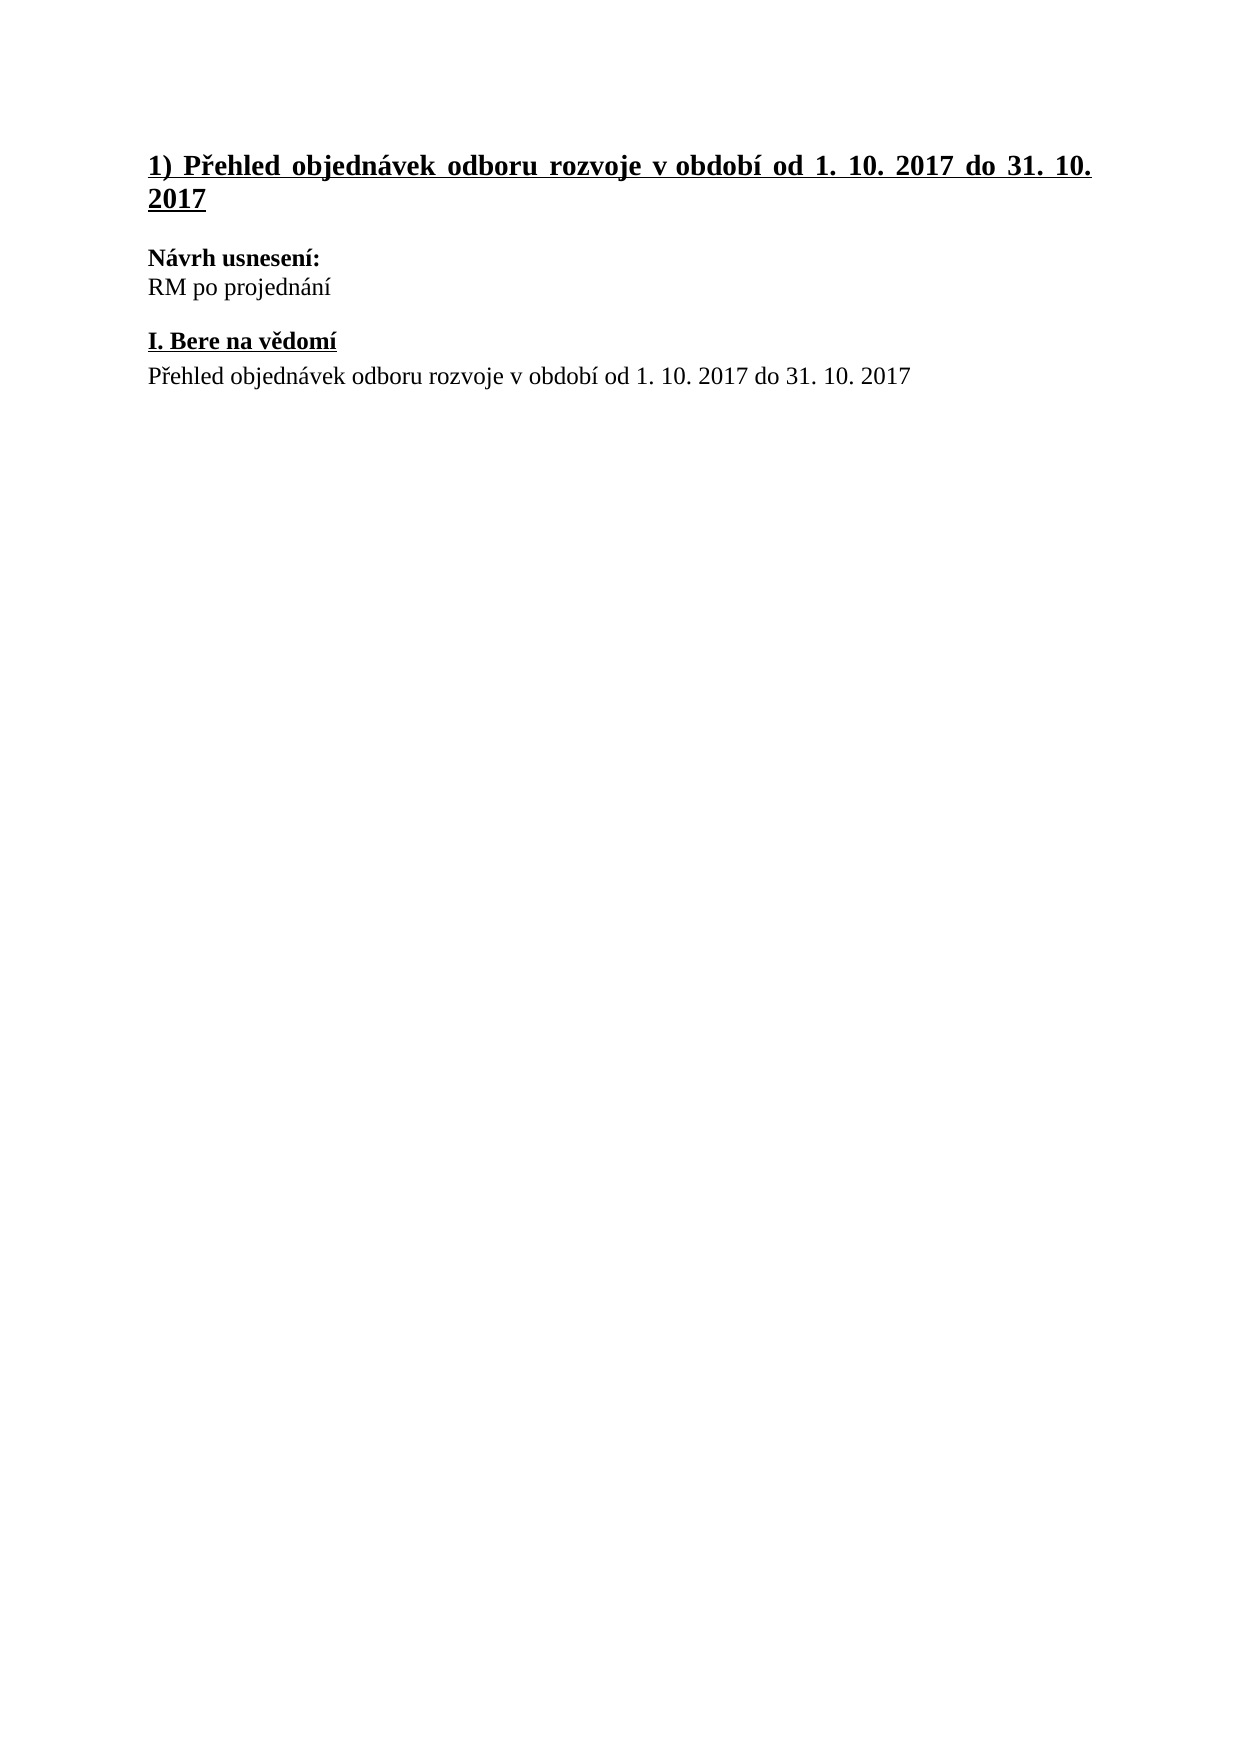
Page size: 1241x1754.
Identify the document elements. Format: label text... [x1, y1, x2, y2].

subtitle 1) Přehled objednávek odboru rozvoje v období od 1. 10. 2017 do 31. 10. 2017 [148, 148, 1093, 215]
text Přehled objednávek odboru rozvoje v období od 1. 10. 2017 do 31. 10. 2017 [148, 361, 1093, 390]
subtitle I. Bere na vědomí [148, 326, 1093, 355]
text Návrh usnesení: [148, 243, 1093, 272]
text RM po projednání [148, 272, 1093, 301]
